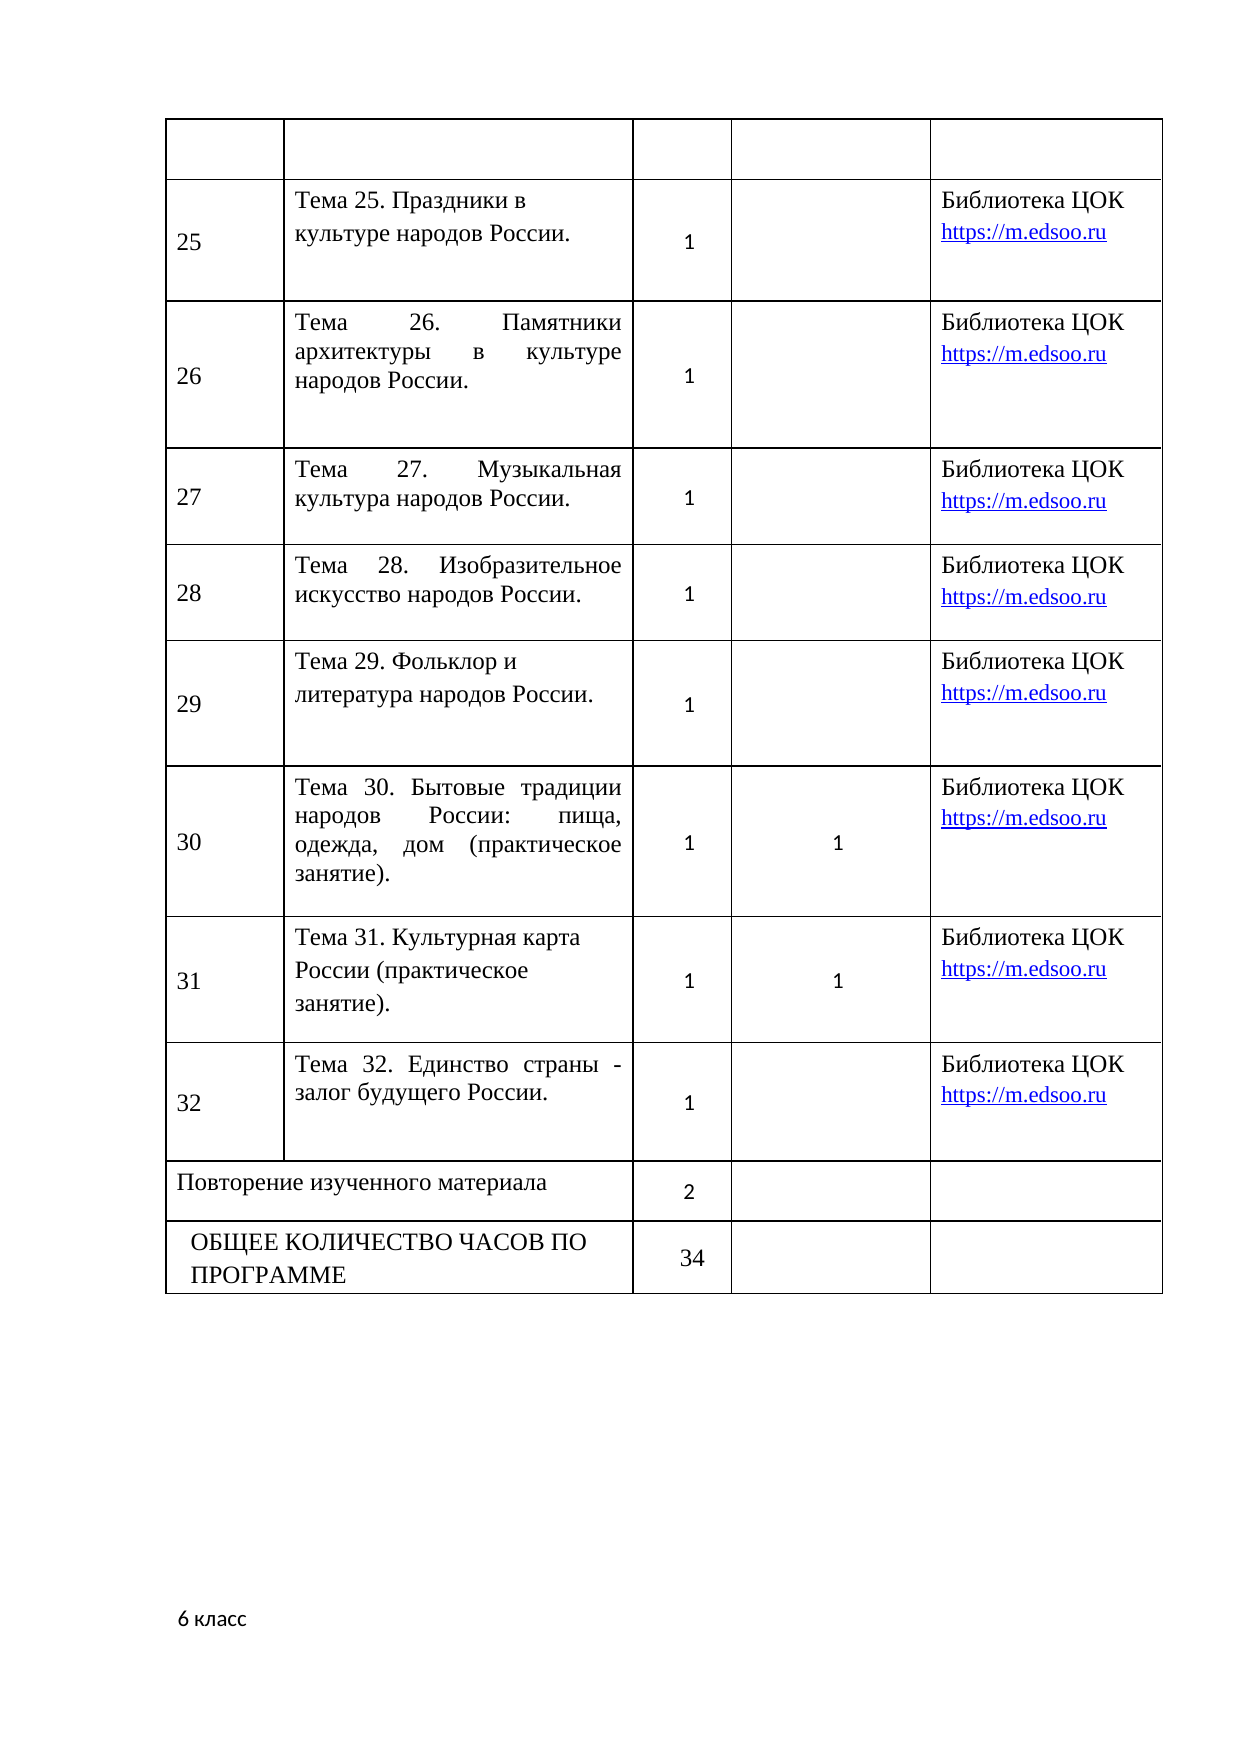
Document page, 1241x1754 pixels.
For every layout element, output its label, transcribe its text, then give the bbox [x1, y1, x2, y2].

table_cell Библиотека ЦОК https://m.edsoo.ru [931, 916, 1162, 1042]
table_cell [732, 1043, 930, 1160]
table_cell [931, 1220, 1162, 1293]
table_cell 2 [634, 1162, 731, 1220]
table_cell 34 [634, 1222, 731, 1293]
table_cell [732, 641, 930, 765]
table_cell 1 [732, 917, 930, 1042]
table_cell [931, 1160, 1162, 1220]
table_cell [732, 180, 930, 300]
table_cell 1 [732, 767, 930, 916]
table_cell 1 [634, 449, 731, 543]
table_cell ОБЩЕЕ КОЛИЧЕСТВО ЧАСОВ ПО ПРОГРАММЕ [167, 1222, 632, 1293]
table_cell Библиотека ЦОК https://m.edsoo.ru [931, 544, 1162, 639]
table_cell [732, 302, 930, 447]
table_cell 27 [167, 449, 283, 543]
table_cell Библиотека ЦОК https://m.edsoo.ru [931, 1042, 1162, 1160]
text 6 класс [177, 1604, 1152, 1632]
table_cell [732, 449, 930, 543]
table_cell Повторение изученного материала [167, 1162, 632, 1220]
table_cell 1 [634, 180, 731, 300]
table_cell Тема 31. Культурная карта России (практическое занятие). [285, 917, 632, 1042]
table_cell 31 [167, 917, 283, 1042]
table_cell 32 [167, 1043, 283, 1160]
table_cell 1 [634, 545, 731, 639]
table_cell Библиотека ЦОК https://m.edsoo.ru [931, 179, 1162, 300]
table_cell [732, 1162, 930, 1220]
table_cell Тема 25. Праздники в культуре народов России. [285, 180, 632, 300]
table_cell Библиотека ЦОК https://m.edsoo.ru [931, 640, 1162, 765]
table_cell 30 [167, 767, 283, 916]
table_cell Тема 26. Памятники архитектуры в культуре народов России. [285, 302, 632, 447]
table_cell Тема 27. Музыкальная культура народов России. [285, 449, 632, 543]
table_cell Библиотека ЦОК https://m.edsoo.ru [931, 765, 1162, 916]
table_cell [732, 545, 930, 639]
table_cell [931, 120, 1162, 179]
table_cell 24 [167, 120, 283, 179]
table_cell 1 [634, 120, 731, 179]
table_cell Тема 32. Единство страны - залог будущего России. [285, 1043, 632, 1160]
table_cell [732, 1222, 930, 1293]
table_cell 29 [167, 641, 283, 765]
table_cell 1 [634, 641, 731, 765]
table_cell 1 [634, 302, 731, 447]
table_cell Библиотека ЦОК https://m.edsoo.ru [931, 300, 1162, 447]
table_cell 26 [167, 302, 283, 447]
table_cell Тема 29. Фольклор и литература народов России. [285, 641, 632, 765]
table_cell 25 [167, 180, 283, 300]
table_cell 1 [634, 917, 731, 1042]
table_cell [285, 120, 632, 179]
table_cell [732, 120, 930, 179]
table_cell Тема 28. Изобразительное искусство народов России. [285, 545, 632, 639]
table_cell 1 [634, 767, 731, 916]
table_cell Библиотека ЦОК https://m.edsoo.ru [931, 447, 1162, 543]
table_cell 1 [634, 1043, 731, 1160]
table_cell 28 [167, 545, 283, 639]
table_cell Тема 30. Бытовые традиции народов России: пища, одежда, дом (практическое занятие). [285, 767, 632, 916]
